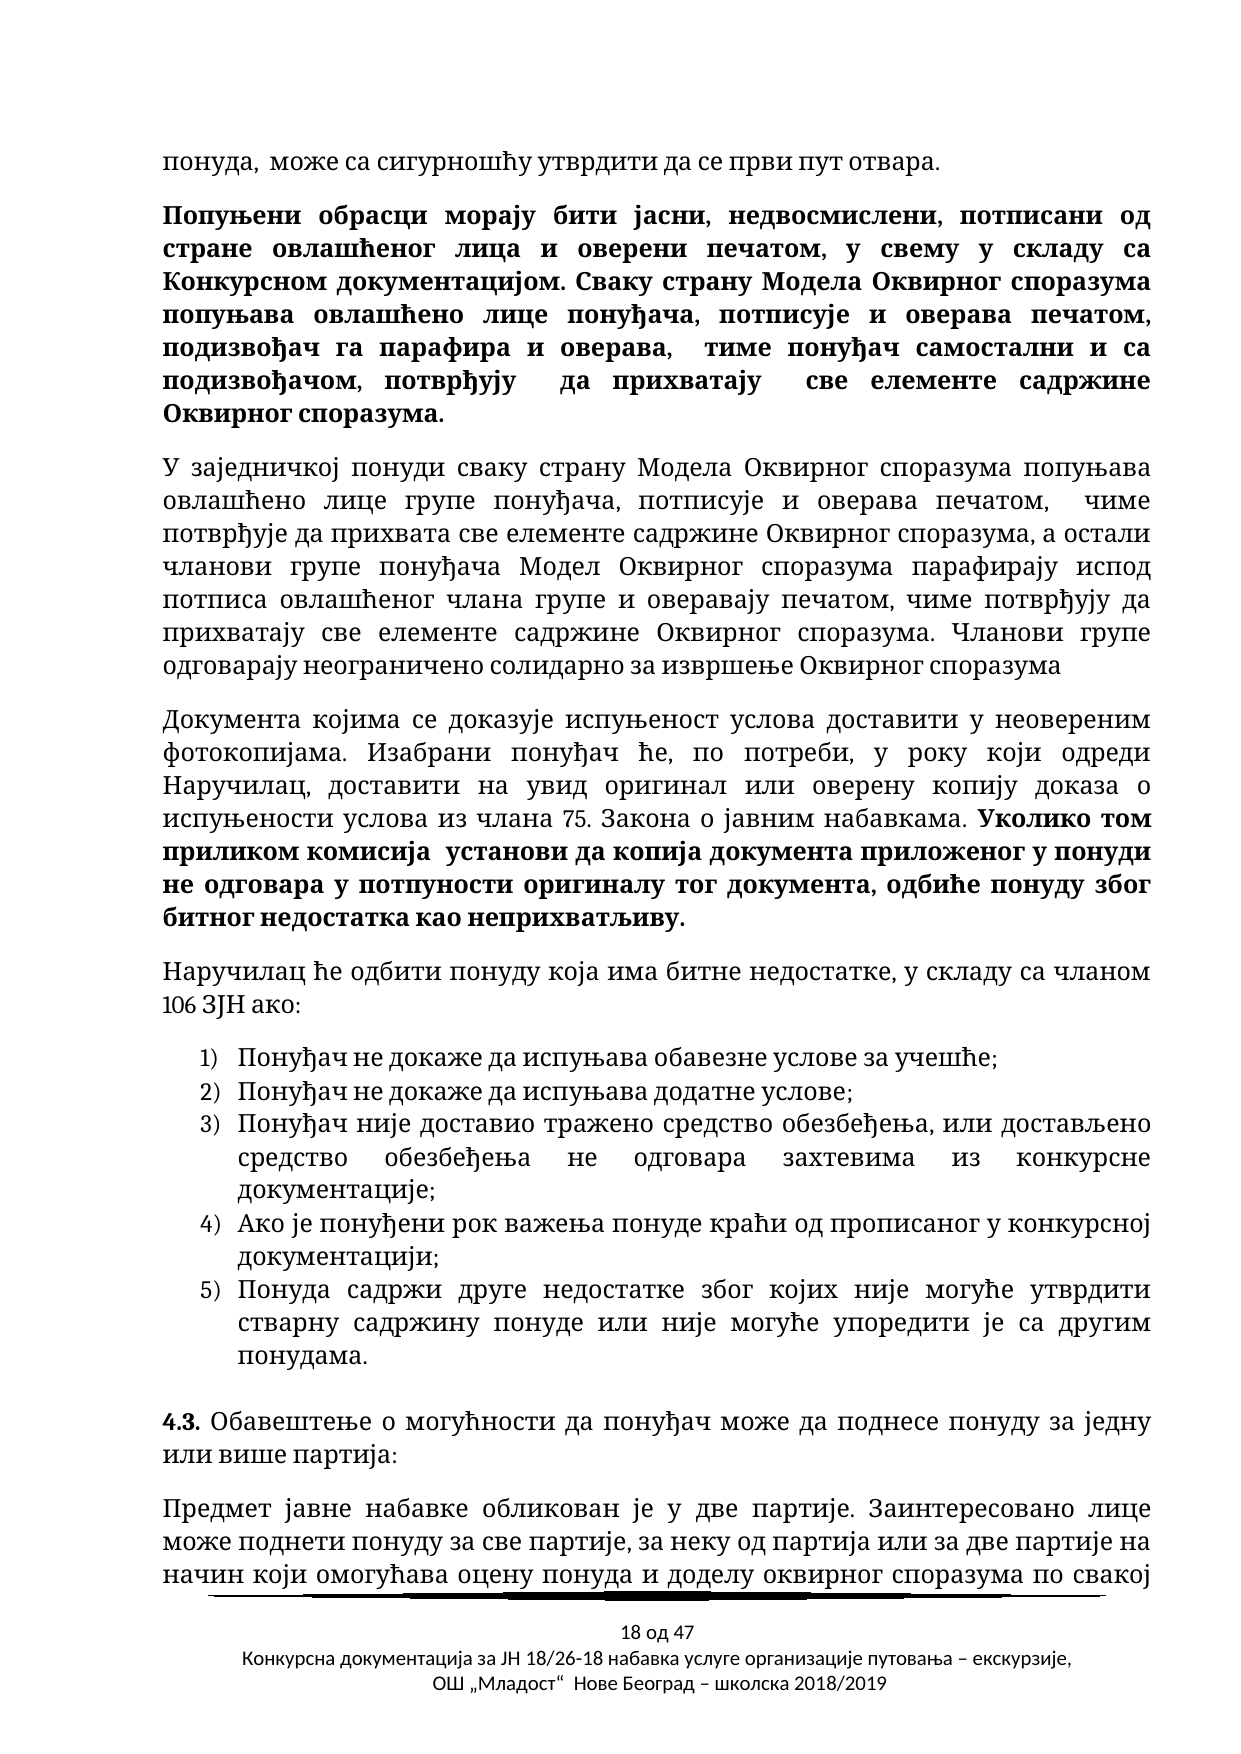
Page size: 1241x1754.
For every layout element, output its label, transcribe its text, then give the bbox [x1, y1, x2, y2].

text 4.3. Обавештење о могућности да понуђач може да поднесе понуду за једну или више партија: [162, 1408, 1152, 1469]
list Понуђач није доставио тражено средство обезбеђења, или достављено средство обезбеђења не одговара захтевима из конкурсне документације; [200, 1110, 1152, 1205]
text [162, 1494, 1152, 1589]
list Ако је понуђени рок важења понуде краћи од прописаног у конкурсној документацији; [200, 1209, 1152, 1271]
text Наручилац ће одбити понуду која има битне недостатке, у складу са чланом 106 ЗЈН ако: [162, 957, 1152, 1019]
text У заједничкој понуди сваку страну Модела Оквирног споразума попуњава овлашћено лице групе понуђача, потписује и оверава печатом, чиме потврђује да прихвата све елементе садржине Оквирног споразума, а остали чланови групе понуђача Модел Оквирног споразума парафирају испод потписа овлашћеног члана групе и оверавају печатом, чиме потврђују да прихватају све елементе садржине Оквирног споразума. Чланови групе одговарају неограничено солидарно за извршење Оквирног споразума [162, 453, 1152, 680]
text Попуњени обрасци морају бити јасни, недвосмислени, потписани од стране овлашћеног лица и оверени печатом, у свему у складу са Конкурсном документацијом. Сваку страну Модела Оквирног споразума попуњава овлашћено лице понуђача, потписује и оверава печатом, подизвођач га парафира и оверава, тиме понуђач самостални и са подизвођачом, потврђују да прихватају све елементе садржине Оквирног споразума. [162, 202, 1152, 428]
list Понуда садржи друге недостатке због којих није могуће утврдити стварну садржину понуде или није могуће упоредити је са другим понудама. [200, 1276, 1152, 1370]
list Понуђач не докаже да испуњава додатне услове; [200, 1077, 1152, 1106]
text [162, 148, 1152, 176]
list Понуђач не докаже да испуњава обавезне услове за учешће; [200, 1044, 1152, 1073]
text Документа којима се доказује испуњеност услова доставити у неовереним фотокопијама. Изабрани понуђач ће, по потреби, у року који одреди Наручилац, доставити на увид оригинал или оверену копију доказа о испуњености услова из члана 75. Закона о јавним набавкама. Уколико том приликом комисија установи да копија документа приложеног у понуди не одговара у потпуности оригиналу тог документа, одбиће понуду због битног недостатка као неприхватљиву. [162, 706, 1152, 932]
